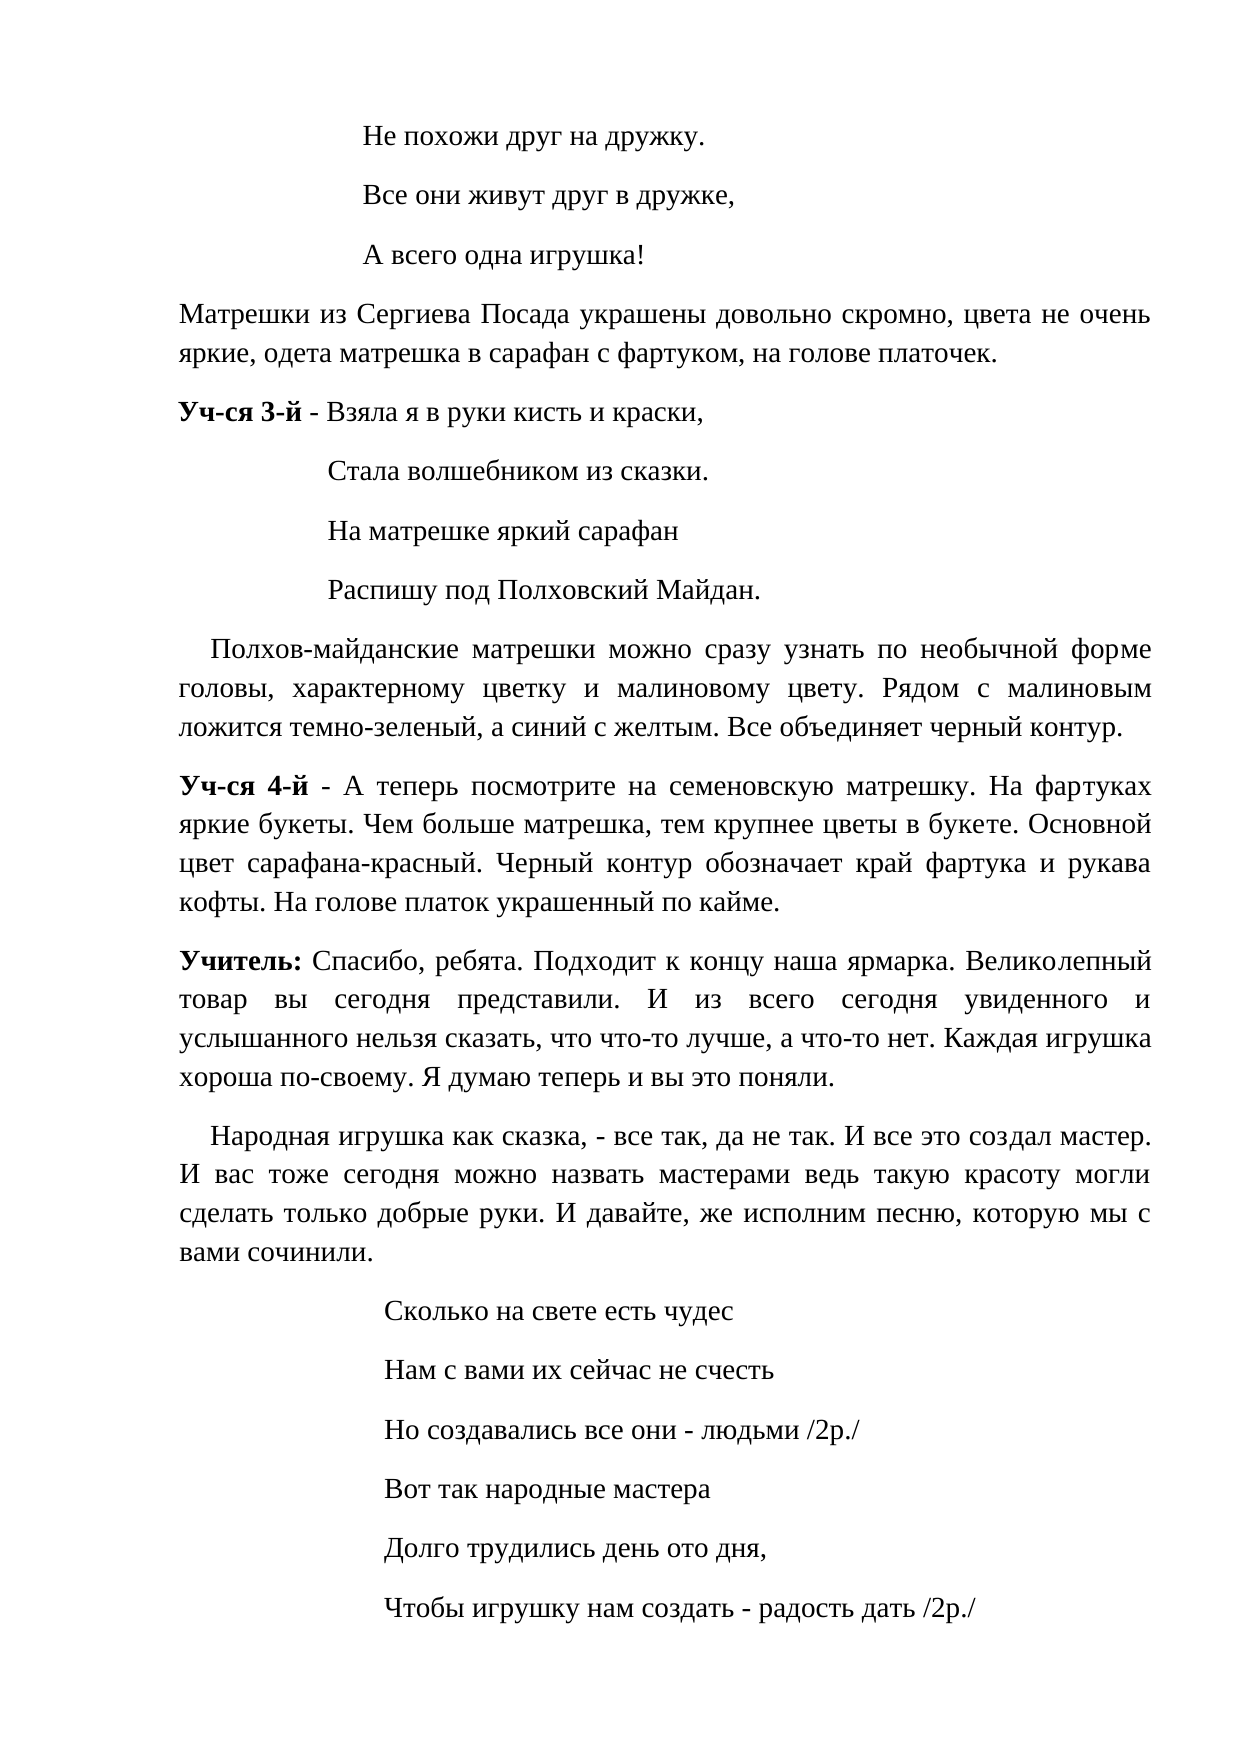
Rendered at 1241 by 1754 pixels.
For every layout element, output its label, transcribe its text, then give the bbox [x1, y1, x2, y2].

text Распишу под Полховский Майдан. [327, 572, 827, 606]
text Нам с вами их сейчас не счесть [384, 1352, 1152, 1386]
text Уч-ся 4-й - А теперь посмотрите на семеновскую матрешку. На фартуках яркие букеты. Чем больше матрешка, тем крупнее цветы в букете. Основной цвет сарафана-красный. Черный контур обозначает край фартука и рукава кофты. На голове платок украшенный по кайме. [179, 768, 1152, 917]
text Матрешки из Сергиева Посада украшены довольно скромно, цвета не очень яркие, одета матрешка в сарафан с фартуком, на голове платочек. [178, 296, 1152, 368]
text Народная игрушка как сказка, - все так, да не так. И все это создал мастер. И вас тоже сегодня можно назвать мастерами ведь такую красоту могли сделать только добрые руки. И давайте, же исполним песню, которую мы с вами сочинили. [179, 1118, 1152, 1267]
text Все они живут друг в дружке, [362, 177, 762, 211]
text А всего одна игрушка! [362, 237, 762, 270]
text Сколько на свете есть чудес [384, 1293, 1152, 1327]
text Но создавались все они - людьми /2р./ [384, 1412, 1152, 1445]
text Вот так народные мастера [384, 1471, 1152, 1505]
text Долго трудились день ото дня, [384, 1531, 1152, 1564]
text На матрешке яркий сарафан [327, 513, 827, 546]
text Полхов-майданские матрешки можно сразу узнать по необычной форме головы, характерному цветку и малиновому цвету. Рядом с малиновым ложится темно-зеленый, а синий с желтым. Все объединяет черный контур. [178, 632, 1152, 742]
text Уч-ся 3-й - Взяла я в руки кисть и краски, [177, 394, 827, 428]
text Стала волшебником из сказки. [327, 453, 827, 487]
text Не похожи друг на дружку. [362, 118, 762, 152]
text Учитель: Спасибо, ребята. Подходит к концу наша ярмарка. Великолепный товар вы сегодня представили. И из всего сегодня увиденного и услышанного нельзя сказать, что что-то лучше, а что-то нет. Каждая игрушка хороша по-своему. Я думаю теперь и вы это поняли. [179, 943, 1152, 1092]
text Чтобы игрушку нам создать - радость дать /2р./ [384, 1590, 1152, 1623]
